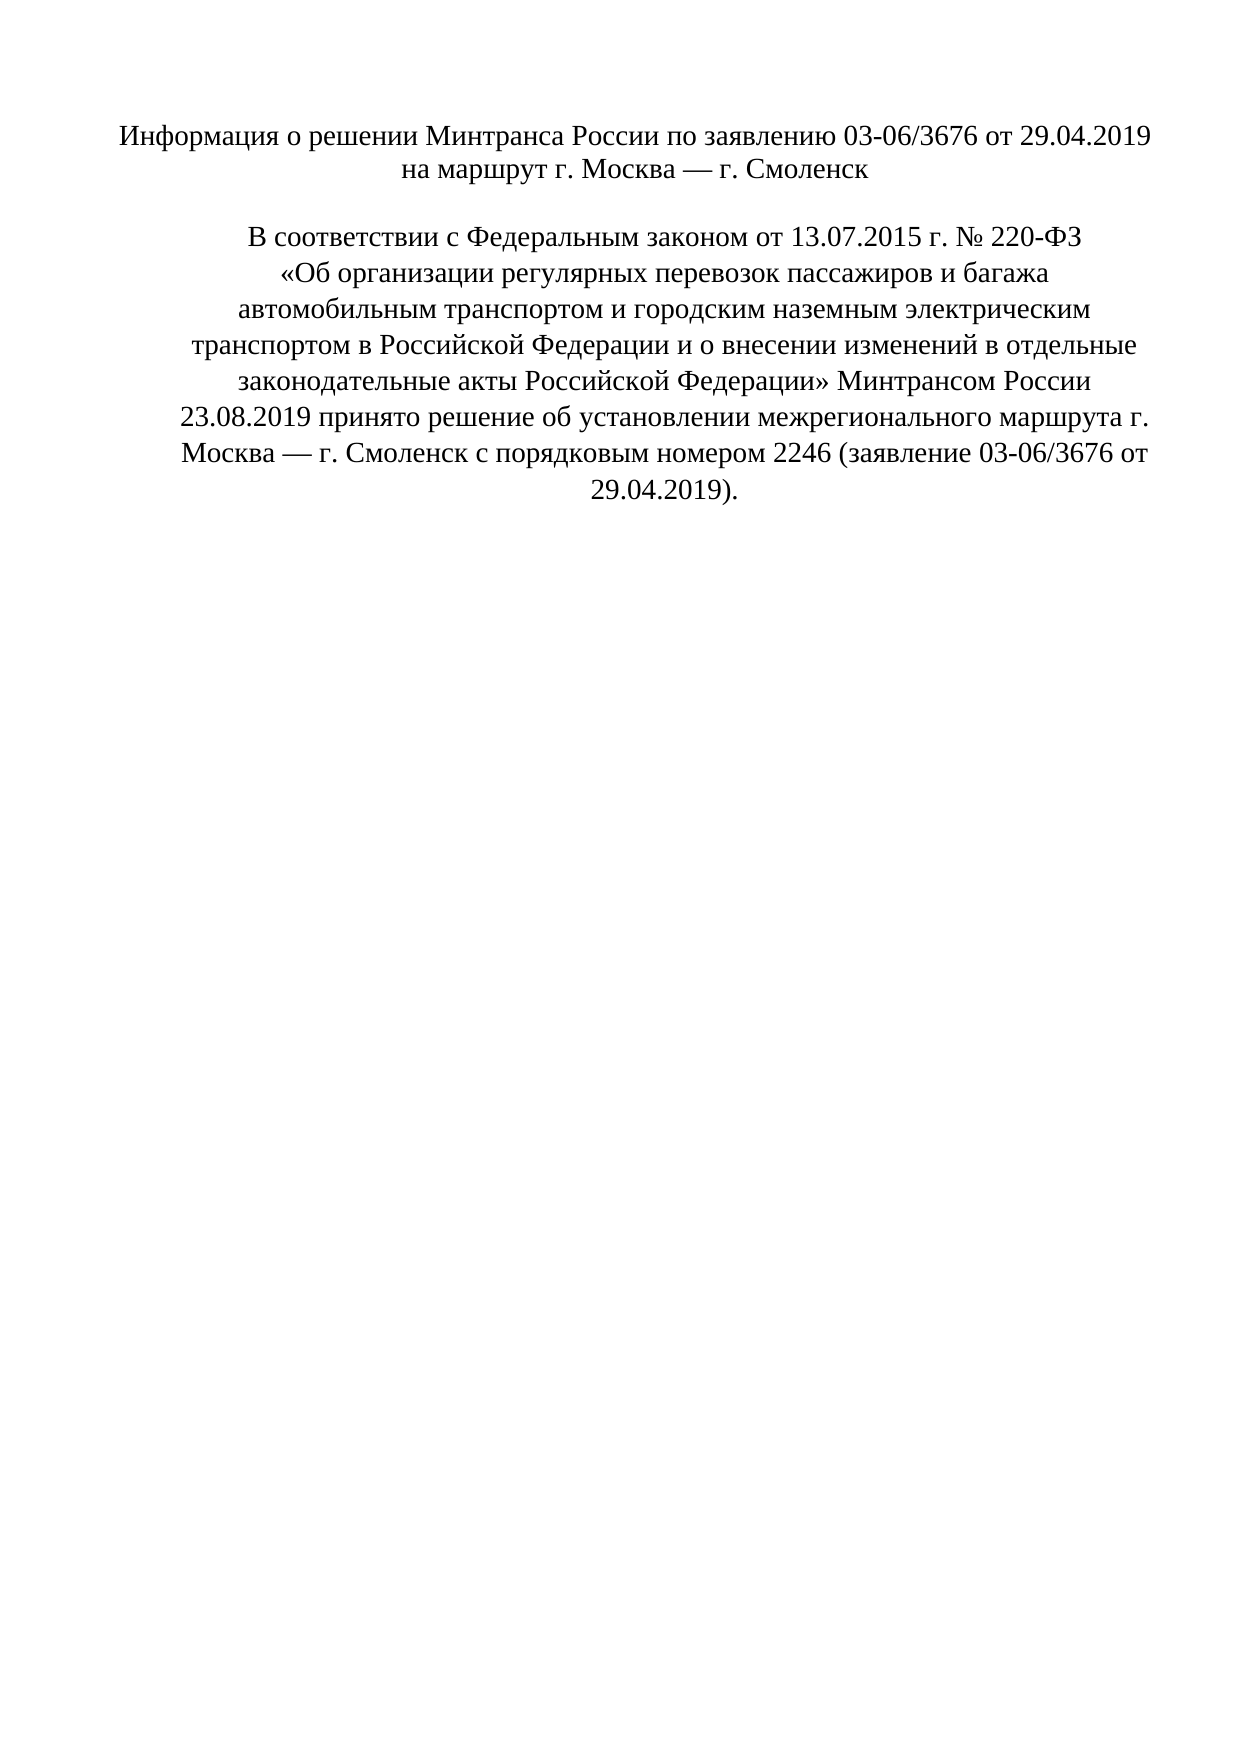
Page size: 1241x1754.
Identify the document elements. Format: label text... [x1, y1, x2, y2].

text В соответствии с Федеральным законом от 13.07.2015 г. № 220-ФЗ «Об организации регулярных перевозок пассажиров и багажа автомобильным транспортом и городским наземным электрическим транспортом в Российской Федерации и о внесении изменений в отдельные законодательные акты Российской Федерации» Минтрансом России 23.08.2019 принято решение об установлении межрегионального маршрута г. Москва — г. Смоленск с порядковым номером 2246 (заявление 03-06/3676 от 29.04.2019). [177, 219, 1152, 505]
text Информация о решении Минтранса России по заявлению 03-06/3676 от 29.04.2019 на маршрут г. Москва — г. Смоленск [118, 118, 1152, 185]
